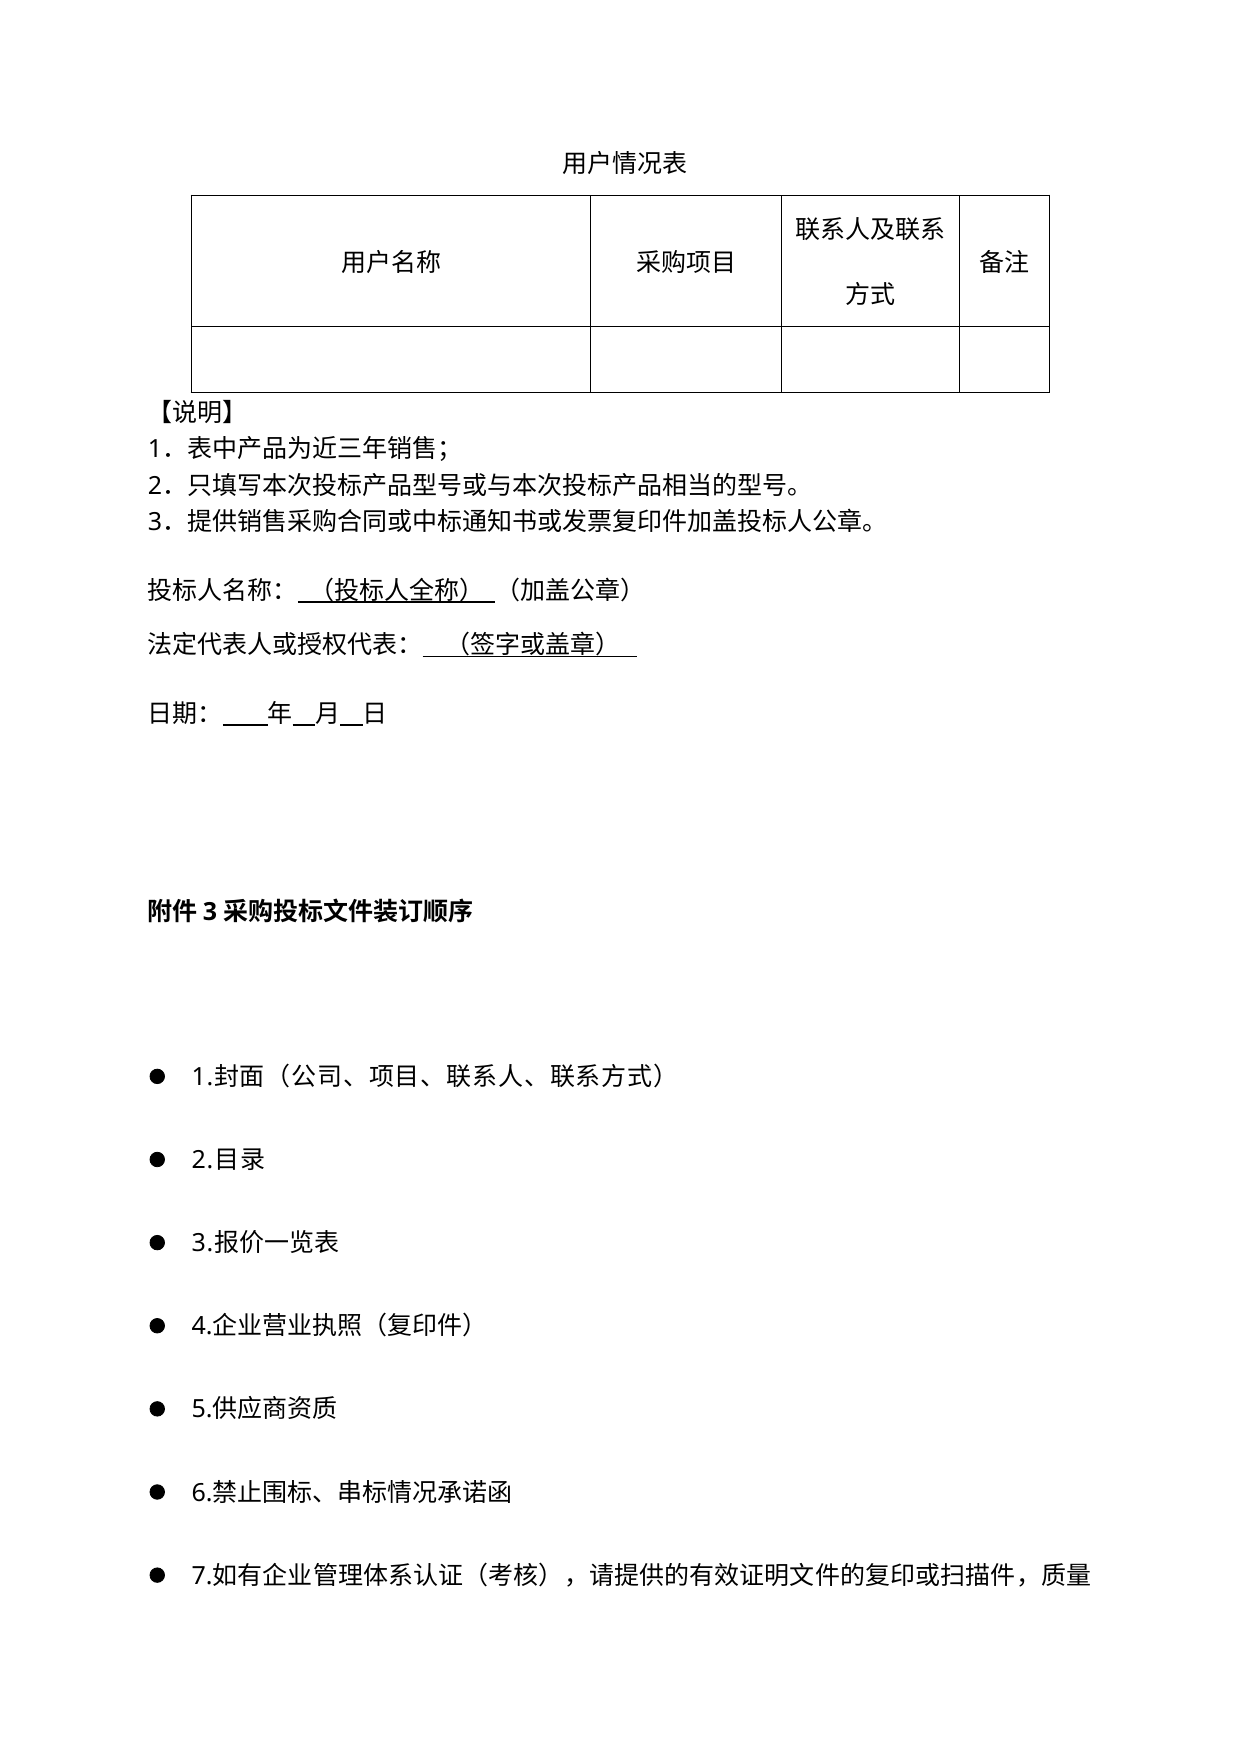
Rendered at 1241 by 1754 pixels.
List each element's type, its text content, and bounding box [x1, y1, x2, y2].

table_cell [960, 327, 1049, 392]
text 1．表中产品为近三年销售； [148, 429, 1093, 465]
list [148, 1541, 1093, 1606]
table_header 联系人及联系方式 [782, 196, 959, 326]
text 【说明】 [148, 393, 1093, 429]
text 附件3 采购投标文件装订顺序 [148, 877, 1093, 942]
text 2．只填写本次投标产品型号或与本次投标产品相当的型号。 [148, 465, 1093, 501]
table_header 采购项目 [591, 196, 781, 326]
list 6.禁止围标、串标情况承诺函 [148, 1458, 1093, 1523]
list 3.报价一览表 [148, 1208, 1093, 1273]
text 投标人名称： （投标人全称） （加盖公章） [148, 570, 1093, 606]
list 1.封面（公司、项目、联系人、联系方式） [148, 1042, 1093, 1107]
list 2.目录 [148, 1125, 1093, 1190]
table_cell [782, 327, 959, 392]
table_cell [192, 327, 590, 392]
text 用户情况表 [148, 129, 1102, 194]
list 4.企业营业执照（复印件） [148, 1291, 1093, 1356]
table_cell [591, 327, 781, 392]
text 日期： 年 月 日 [148, 679, 1093, 744]
list 5.供应商资质 [148, 1374, 1093, 1439]
table_header 备注 [960, 196, 1049, 326]
text 3．提供销售采购合同或中标通知书或发票复印件加盖投标人公章。 [148, 501, 1093, 538]
text 法定代表人或授权代表： （签字或盖章） [148, 624, 1093, 661]
table_header 用户名称 [192, 196, 590, 326]
